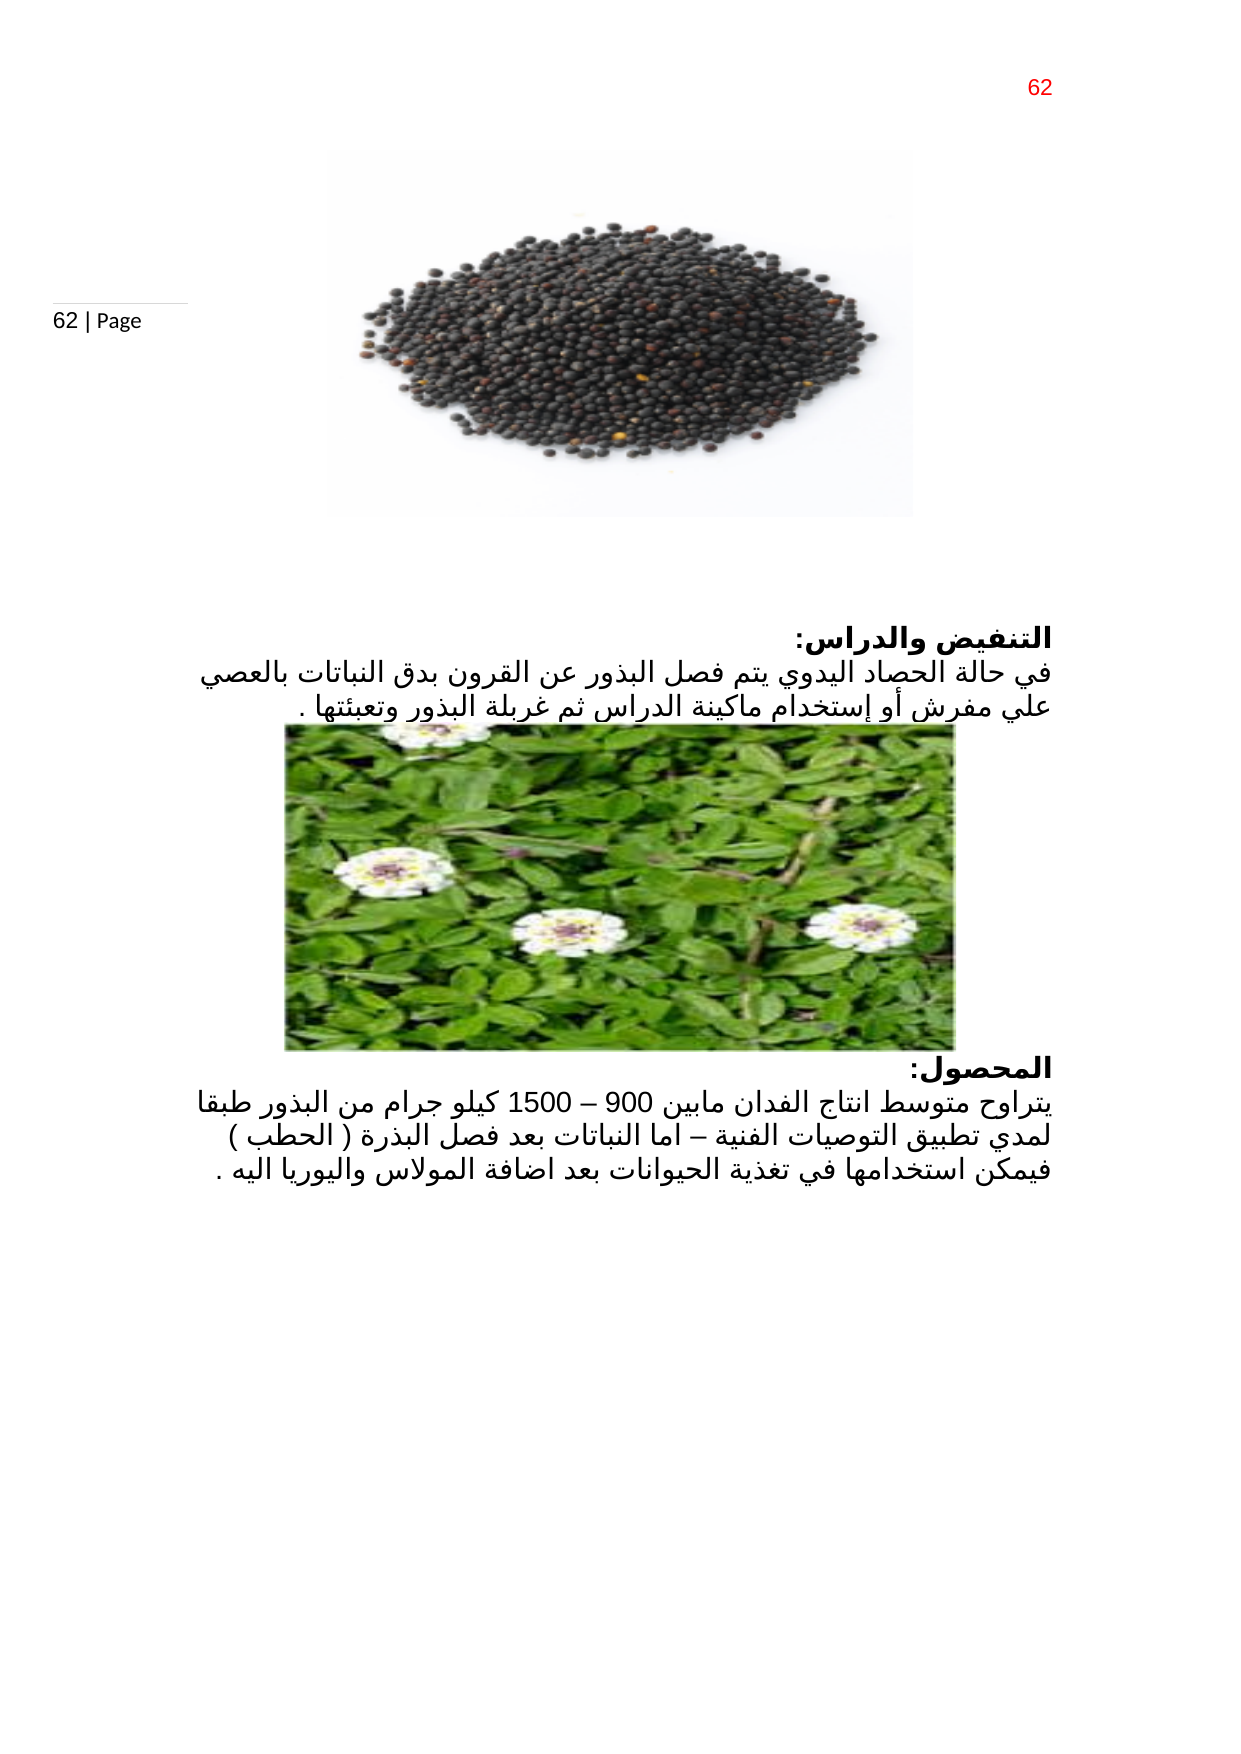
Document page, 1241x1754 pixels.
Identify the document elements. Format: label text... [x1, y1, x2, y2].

text التنفيض والدراس: [187, 622, 1053, 655]
picture [283, 722, 957, 1052]
text في حالة الحصاد اليدوي يتم فصل البذور عن القرون بدق النباتات بالعصي علي مفرش أو إستخدام ماكينة الدراس ثم غربلة البذور وتعبئتها . [187, 655, 1053, 722]
text المحصول: [187, 1051, 1053, 1085]
text يتراوح متوسط انتاج الفدان مابين 900 – 1500 كيلو جرام من البذور طبقا لمدي تطبيق التوصيات الفنية – اما النباتات بعد فصل البذرة ( الحطب ) فيمكن استخدامها في تغذية الحيوانات بعد اضافة المولاس واليوريا اليه . [187, 1085, 1053, 1185]
picture [326, 150, 914, 517]
